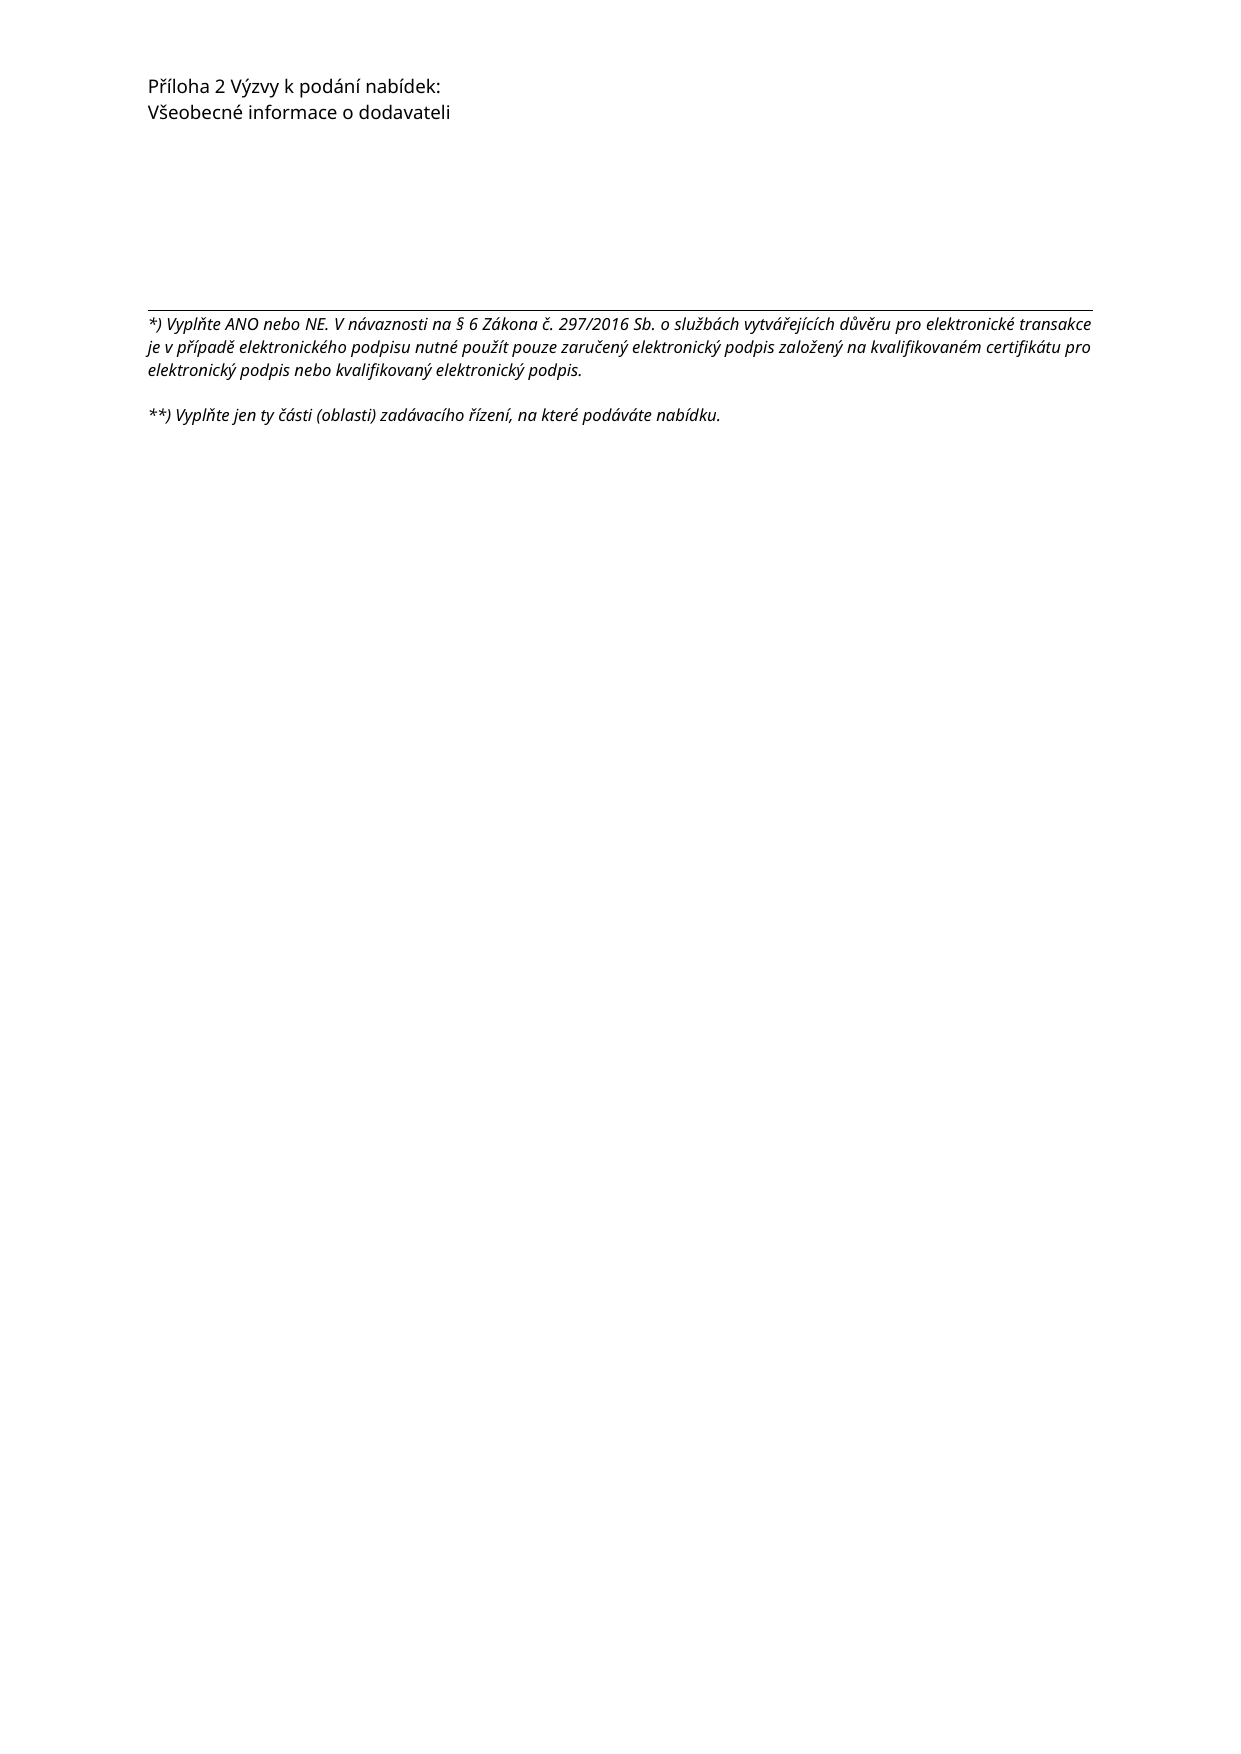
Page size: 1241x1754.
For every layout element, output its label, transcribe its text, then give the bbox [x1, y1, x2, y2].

text *) Vyplňte ANO nebo NE. V návaznosti na § 6 Zákona č. 297/2016 Sb. o službách vytvářejících důvěru pro elektronické transakce je v případě elektronického podpisu nutné použít pouze zaručený elektronický podpis založený na kvalifikovaném certifikátu pro elektronický podpis nebo kvalifikovaný elektronický podpis. [148, 311, 1093, 381]
text **) Vyplňte jen ty části (oblasti) zadávacího řízení, na které podáváte nabídku. [148, 404, 1093, 426]
